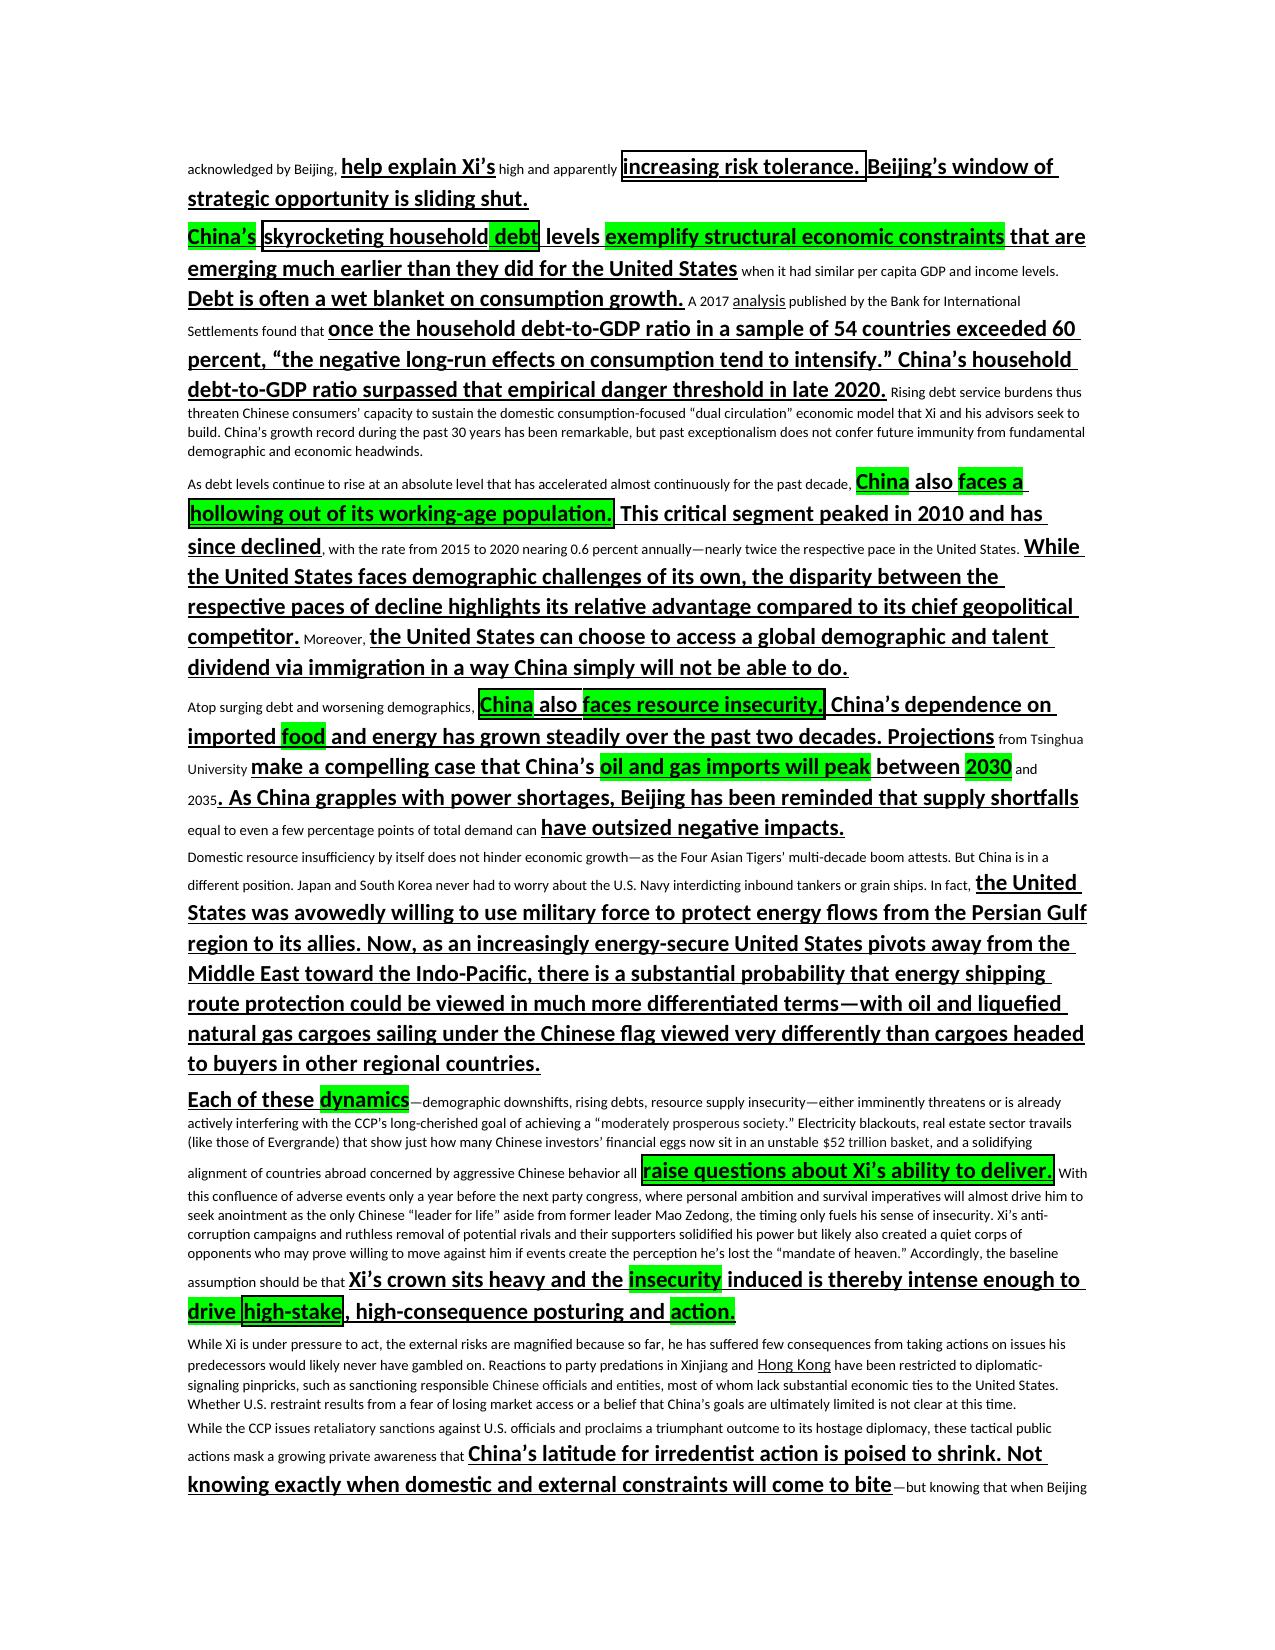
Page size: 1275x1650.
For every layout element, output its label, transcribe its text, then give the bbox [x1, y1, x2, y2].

text Atop surging debt and worsening demographics, China also faces resource insecurity. China’s dependence on imported food and energy has grown steadily over the past two decades. Projections from Tsinghua University make a compelling case that China’s oil and gas imports will peak between 2030 and 2035. As China grapples with power shortages, Beijing has been reminded that supply shortfalls equal to even a few percentage points of total demand can have outsized negative impacts. [187, 688, 1087, 841]
text As debt levels continue to rise at an absolute level that has accelerated almost continuously for the past decade, China also faces a hollowing out of its working-age population. This critical segment peaked in 2010 and has since declined, with the rate from 2015 to 2020 nearing 0.6 percent annually—nearly twice the respective pace in the United States. While the United States faces demographic challenges of its own, the disparity between the respective paces of decline highlights its relative advantage compared to its chief geopolitical competitor. Moreover, the United States can choose to access a global demographic and talent dividend via immigration in a way China simply will not be able to do. [187, 467, 1087, 681]
text Domestic resource insufficiency by itself does not hinder economic growth—as the Four Asian Tigers’ multi-decade boom attests. But China is in a different position. Japan and South Korea never had to worry about the U.S. Navy interdicting inbound tankers or grain ships. In fact, the United States was avowedly willing to use military force to protect energy flows from the Persian Gulf region to its allies. Now, as an increasingly energy-secure United States pivots away from the Middle East toward the Indo-Pacific, there is a substantial probability that energy shipping route protection could be viewed in much more differentiated terms—with oil and liquefied natural gas cargoes sailing under the Chinese flag viewed very differently than cargoes headed to buyers in other regional countries. [187, 924, 1087, 1077]
text Domestic resource insufficiency by itself does not hinder economic growth—as the Four Asian Tigers’ multi-decade boom attests. But China is in a different position. Japan and South Korea never had to worry about the U.S. Navy interdicting inbound tankers or grain ships. In fact, the United States was avowedly willing to use military force to protect energy flows from the Persian Gulf region to its allies. Now, as an increasingly energy-secure United States pivots away from the Middle East toward the Indo-Pacific, there is a substantial probability that energy shipping route protection could be viewed in much more differentiated terms—with oil and liquefied natural gas cargoes sailing under the Chinese flag viewed very differently than cargoes headed to buyers in other regional countries. [187, 848, 1087, 923]
text China’s skyrocketing household debt levels exemplify structural economic constraints that are emerging much earlier than they did for the United States when it had similar per capita GDP and income levels. Debt is often a wet blanket on consumption growth. A 2017 analysis published by the Bank for International Settlements found that once the household debt-to-GDP ratio in a sample of 54 countries exceeded 60 percent, “the negative long-run effects on consumption tend to intensify.” China’s household debt-to-GDP ratio surpassed that empirical danger threshold in late 2020. Rising debt service burdens thus threaten Chinese consumers’ capacity to sustain the domestic consumption-focused “dual circulation” economic model that Xi and his advisors seek to build. China’s growth record during the past 30 years has been remarkable, but past exceptionalism does not confer future immunity from fundamental demographic and economic headwinds. [187, 220, 1087, 460]
text Each of these dynamics—demographic downshifts, rising debts, resource supply insecurity—either imminently threatens or is already actively interfering with the CCP’s long-cherished goal of achieving a “moderately prosperous society.” Electricity blackouts, real estate sector travails (like those of Evergrande) that show just how many Chinese investors’ financial eggs now sit in an unstable $52 trillion basket, and a solidifying alignment of countries abroad concerned by aggressive Chinese behavior all raise questions about Xi’s ability to deliver. With this confluence of adverse events only a year before the next party congress, where personal ambition and survival imperatives will almost drive him to seek anointment as the only Chinese “leader for life” aside from former leader Mao Zedong, the timing only fuels his sense of insecurity. Xi’s anti-corruption campaigns and ruthless removal of potential rivals and their supporters solidified his power but likely also created a quiet corps of opponents who may prove willing to move against him if events create the perception he’s lost the “mandate of heaven.” Accordingly, the baseline assumption should be that Xi’s crown sits heavy and the insecurity induced is thereby intense enough to drive high-stake, high-consequence posturing and action. [187, 1085, 1087, 1327]
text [187, 1419, 1087, 1498]
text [187, 150, 1087, 212]
text While Xi is under pressure to act, the external risks are magnified because so far, he has suffered few consequences from taking actions on issues his predecessors would likely never have gambled on. Reactions to party predations in Xinjiang and Hong Kong have been restricted to diplomatic-signaling pinpricks, such as sanctioning responsible Chinese officials and entities, most of whom lack substantial economic ties to the United States. Whether U.S. restraint results from a fear of losing market access or a belief that China’s goals are ultimately limited is not clear at this time. [187, 1335, 1087, 1413]
